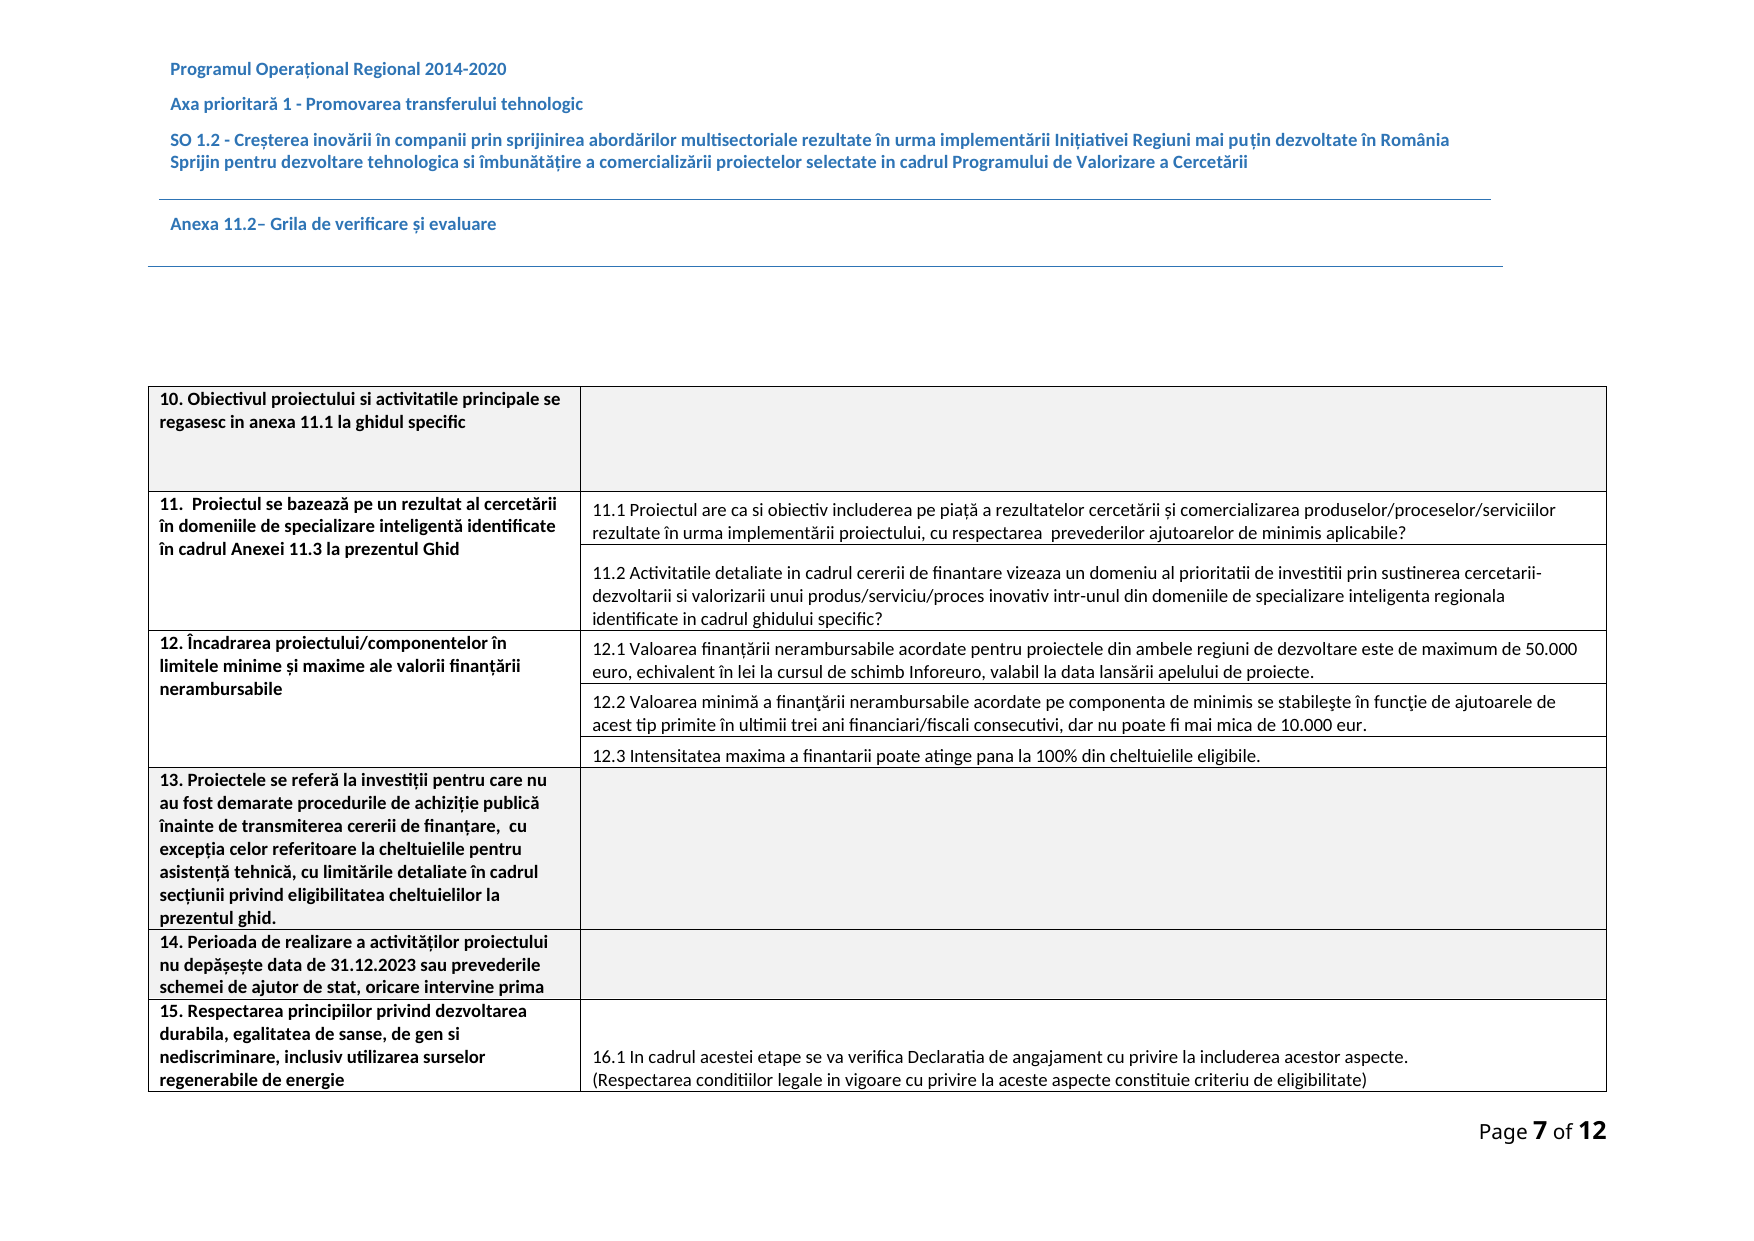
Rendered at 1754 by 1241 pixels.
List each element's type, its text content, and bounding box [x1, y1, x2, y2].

table_cell 15. Respectarea principiilor privind dezvoltarea durabila, egalitatea de sanse, de gen si nediscriminare, inclusiv utilizarea surselor regenerabile de energie [149, 1000, 580, 1091]
table_cell 12.2 Valoarea minimă a finanţării nerambursabile acordate pe componenta de minimis se stabileşte în funcţie de ajutoarele de acest tip primite în ultimii trei ani financiari/fiscali consecutivi, dar nu poate fi mai mica de 10.000 eur. [581, 684, 1606, 736]
table_cell 11.2 Activitatile detaliate in cadrul cererii de finantare vizeaza un domeniu al prioritatii de investitii prin sustinerea cercetarii-dezvoltarii si valorizarii unui produs/serviciu/proces inovativ intr-unul din domeniile de specializare inteligenta regionala identificate in cadrul ghidului specific? [581, 545, 1606, 630]
table_cell 13. Proiectele se referă la investiții pentru care nu au fost demarate procedurile de achiziție publică înainte de transmiterea cererii de finanțare, cu excepția celor referitoare la cheltuielile pentru asistență tehnică, cu limitările detaliate în cadrul secțiunii privind eligibilitatea cheltuielilor la prezentul ghid. [149, 768, 580, 929]
table_cell 16.1 In cadrul acestei etape se va verifica Declaratia de angajament cu privire la includerea acestor aspecte. (Respectarea conditiilor legale in vigoare cu privire la aceste aspecte constituie criteriu de eligibilitate) [581, 1000, 1606, 1091]
table_cell 11.1 Proiectul are ca si obiectiv includerea pe piață a rezultatelor cercetării și comercializarea produselor/proceselor/serviciilor rezultate în urma implementării proiectului, cu respectarea prevederilor ajutoarelor de minimis aplicabile? [581, 492, 1606, 544]
table_cell 11. Proiectul se bazează pe un rezultat al cercetării în domeniile de specializare inteligentă identificate în cadrul Anexei 11.3 la prezentul Ghid [149, 492, 580, 630]
table_cell 10. Obiectivul proiectului si activitatile principale se regasesc in anexa 11.1 la ghidul specific [149, 387, 580, 491]
table_cell 12.3 Intensitatea maxima a finantarii poate atinge pana la 100% din cheltuielile eligibile. [581, 737, 1606, 767]
table_cell [581, 768, 1606, 929]
table_cell 12. Încadrarea proiectului/componentelor în limitele minime și maxime ale valorii finanțării nerambursabile [149, 631, 580, 767]
table_cell [581, 387, 1606, 491]
table_cell 14. Perioada de realizare a activităților proiectului nu depășește data de 31.12.2023 sau prevederile schemei de ajutor de stat, oricare intervine prima [149, 930, 580, 998]
table_cell [581, 930, 1606, 998]
table_cell 12.1 Valoarea finanțării nerambursabile acordate pentru proiectele din ambele regiuni de dezvoltare este de maximum de 50.000 euro, echivalent în lei la cursul de schimb Inforeuro, valabil la data lansării apelului de proiecte. [581, 631, 1606, 683]
